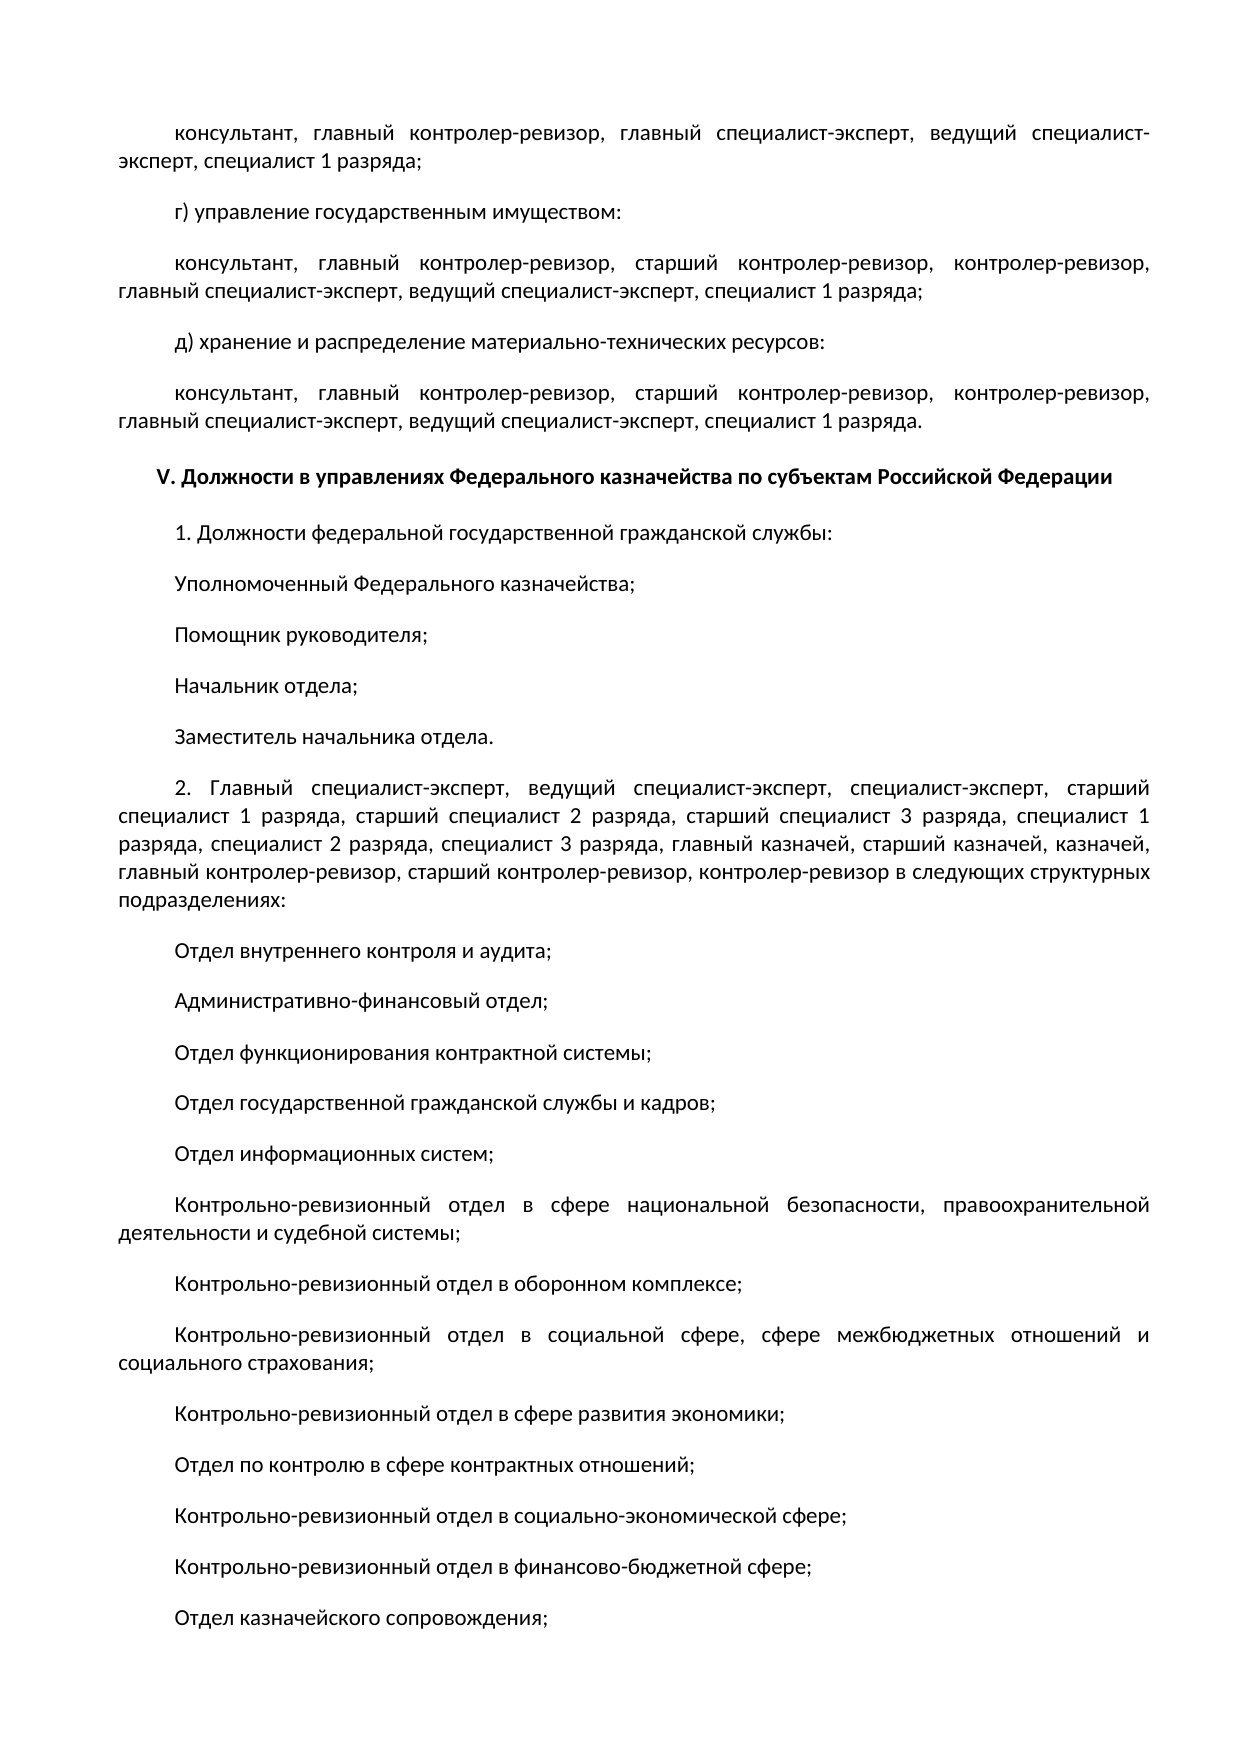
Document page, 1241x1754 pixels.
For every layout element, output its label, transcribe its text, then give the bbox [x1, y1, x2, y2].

text Заместитель начальника отдела. [118, 722, 1152, 750]
text Контрольно-ревизионный отдел в финансово-бюджетной сфере; [118, 1552, 1152, 1580]
text Отдел внутреннего контроля и аудита; [118, 936, 1152, 964]
text г) управление государственным имуществом: [118, 197, 1152, 225]
title V. Должности в управлениях Федерального казначейства по субъектам Российской Федерации [118, 462, 1152, 490]
text Отдел государственной гражданской службы и кадров; [118, 1088, 1152, 1117]
text Отдел казначейского сопровождения; [118, 1603, 1152, 1631]
text Контрольно-ревизионный отдел в социальной сфере, сфере межбюджетных отношений и социального страхования; [118, 1320, 1152, 1376]
text Контрольно-ревизионный отдел в социально-экономической сфере; [118, 1501, 1152, 1529]
text 2. Главный специалист-эксперт, ведущий специалист-эксперт, специалист-эксперт, старший специалист 1 разряда, старший специалист 2 разряда, старший специалист 3 разряда, специалист 1 разряда, специалист 2 разряда, специалист 3 разряда, главный казначей, старший казначей, казначей, главный контролер-ревизор, старший контролер-ревизор, контролер-ревизор в следующих структурных подразделениях: [118, 773, 1152, 913]
text консультант, главный контролер-ревизор, старший контролер-ревизор, контролер-ревизор, главный специалист-эксперт, ведущий специалист-эксперт, специалист 1 разряда. [118, 378, 1152, 434]
text Помощник руководителя; [118, 620, 1152, 648]
text д) хранение и распределение материально-технических ресурсов: [118, 327, 1152, 355]
text Административно-финансовый отдел; [118, 987, 1152, 1015]
text Отдел по контролю в сфере контрактных отношений; [118, 1450, 1152, 1478]
text 1. Должности федеральной государственной гражданской службы: [118, 518, 1152, 546]
text Уполномоченный Федерального казначейства; [118, 569, 1152, 597]
text Начальник отдела; [118, 671, 1152, 699]
text консультант, главный контролер-ревизор, главный специалист-эксперт, ведущий специалист-эксперт, специалист 1 разряда; [118, 118, 1152, 174]
text Контрольно-ревизионный отдел в сфере развития экономики; [118, 1399, 1152, 1427]
text Отдел функционирования контрактной системы; [118, 1038, 1152, 1066]
text Контрольно-ревизионный отдел в оборонном комплексе; [118, 1269, 1152, 1297]
text Отдел информационных систем; [118, 1139, 1152, 1167]
text Контрольно-ревизионный отдел в сфере национальной безопасности, правоохранительной деятельности и судебной системы; [118, 1190, 1152, 1246]
